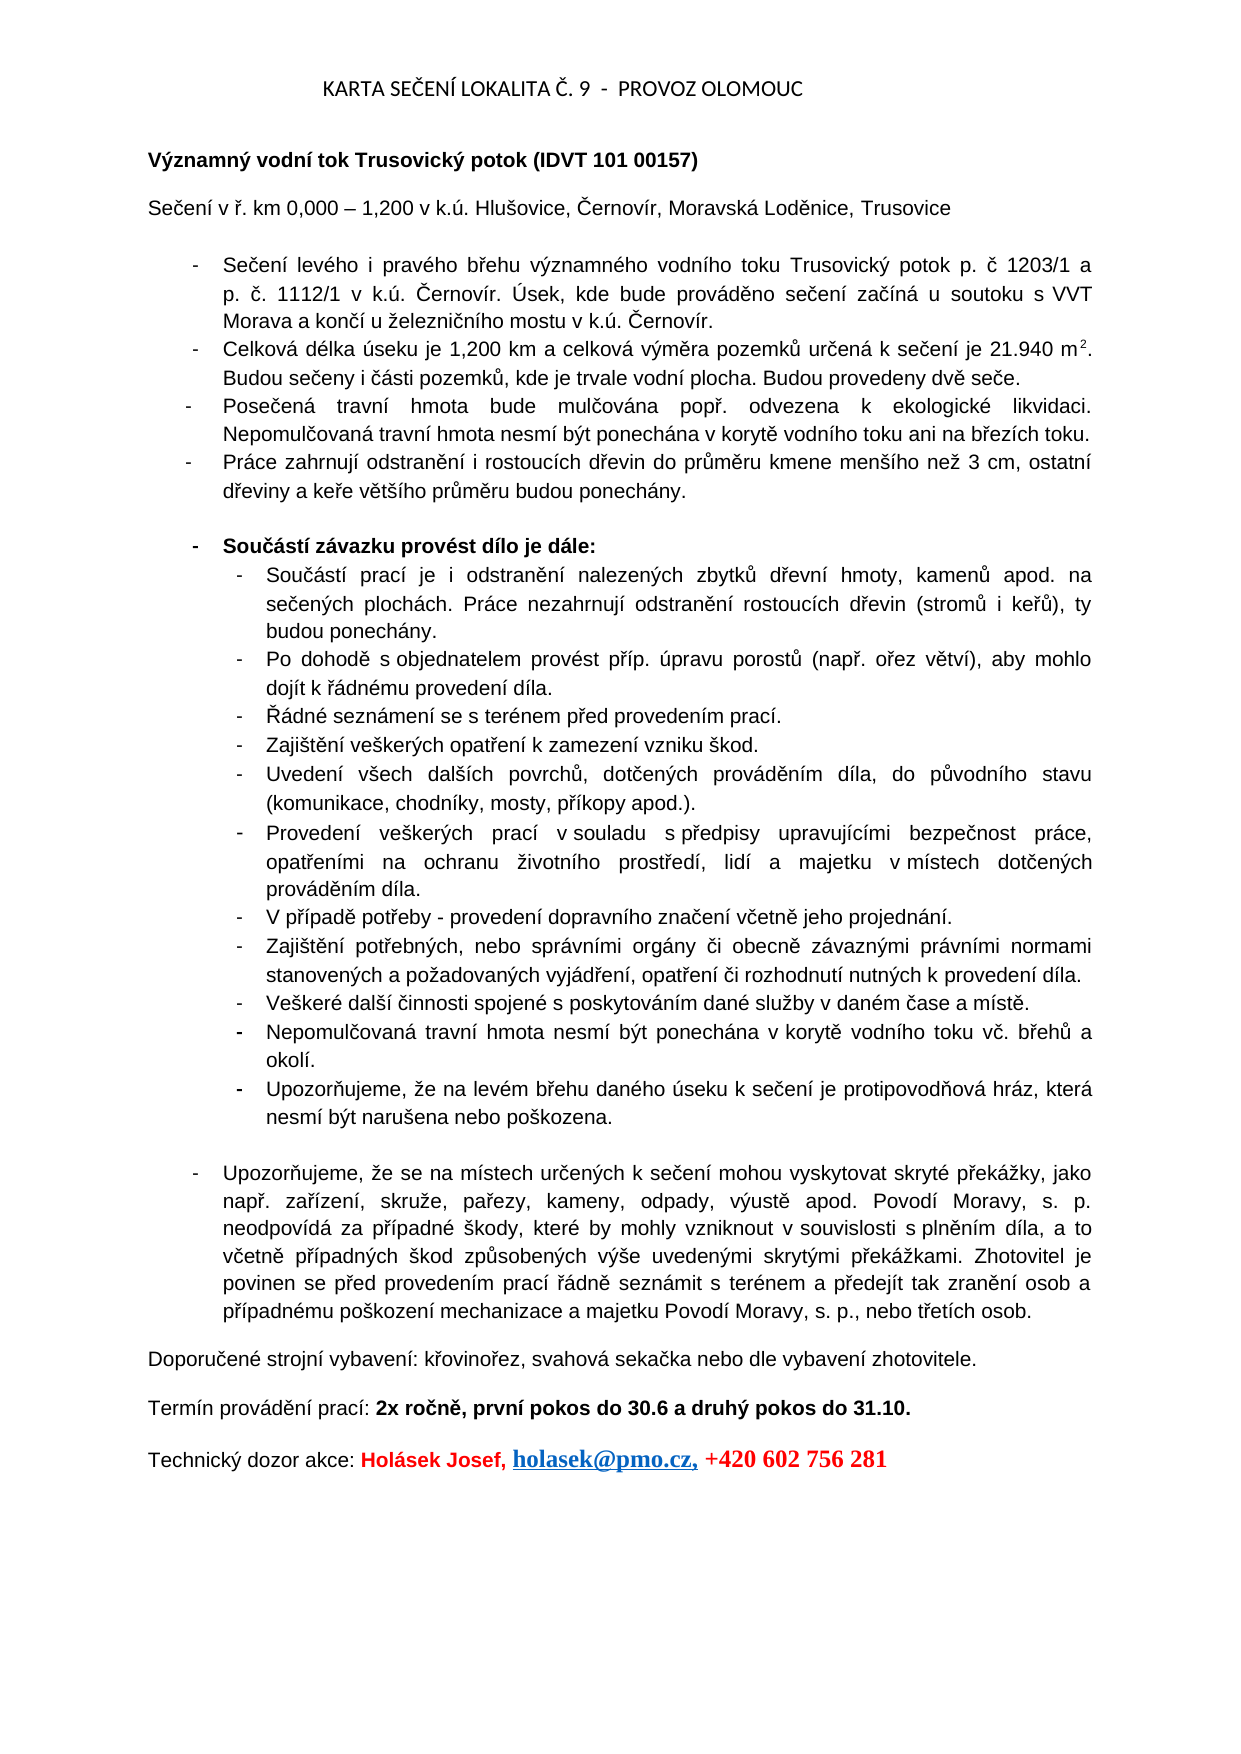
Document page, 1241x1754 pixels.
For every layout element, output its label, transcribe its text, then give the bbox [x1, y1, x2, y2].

list Veškeré další činnosti spojené s poskytováním dané služby v daném čase a místě. [236, 990, 1093, 1016]
list Součástí závazku provést dílo je dále: [192, 533, 1093, 559]
list Po dohodě s objednatelem provést příp. úpravu porostů (např. ořez větví), aby mohlo dojít k řádnému provedení díla. [236, 647, 1093, 699]
list Celková délka úseku je 1,200 km a celková výměra pozemků určená k sečení je 21.940 m2. Budou sečeny i části pozemků, kde je trvale vodní plocha. Budou provedeny dvě seče. [192, 337, 1093, 389]
list Zajištění potřebných, nebo správními orgány či obecně závaznými právními normami stanovených a požadovaných vyjádření, opatření či rozhodnutí nutných k provedení díla. [236, 934, 1093, 987]
text Doporučené strojní vybavení: křovinořez, svahová sekačka nebo dle vybavení zhotovitele. [148, 1347, 1093, 1371]
list Posečená travní hmota bude mulčována popř. odvezena k ekologické likvidaci. Nepomulčovaná travní hmota nesmí být ponechána v korytě vodního toku ani na březích toku. [185, 393, 1093, 446]
list Upozorňujeme, že na levém břehu daného úseku k sečení je protipovodňová hráz, která nesmí být narušena nebo poškozena. [236, 1076, 1093, 1129]
text Termín provádění prací: 2x ročně, první pokos do 30.6 a druhý pokos do 31.10. [148, 1395, 1093, 1419]
list Zajištění veškerých opatření k zamezení vzniku škod. [236, 732, 1093, 758]
list Řádné seznámení se s terénem před provedením prací. [236, 703, 1093, 728]
list Provedení veškerých prací v souladu s předpisy upravujícími bezpečnost práce, opatřeními na ochranu životního prostředí, lidí a majetku v místech dotčených prováděním díla. [236, 818, 1093, 901]
list Nepomulčovaná travní hmota nesmí být ponechána v korytě vodního toku vč. břehů a okolí. [236, 1019, 1093, 1072]
text Technický dozor akce: Holásek Josef, holasek@pmo.cz, +420 602 756 281 [148, 1444, 1093, 1472]
list Sečení levého i pravého břehu významného vodního toku Trusovický potok p. č 1203/1 a p. č. 1112/1 v k.ú. Černovír. Úsek, kde bude prováděno sečení začíná u soutoku s VVT Morava a končí u železničního mostu v k.ú. Černovír. [192, 253, 1093, 333]
text Sečení v ř. km 0,000 – 1,200 v k.ú. Hlušovice, Černovír, Moravská Loděnice, Trusovice [148, 196, 1093, 220]
list Součástí prací je i odstranění nalezených zbytků dřevní hmoty, kamenů apod. na sečených plochách. Práce nezahrnují odstranění rostoucích dřevin (stromů i keřů), ty budou ponechány. [236, 563, 1093, 643]
list Uvedení všech dalších povrchů, dotčených prováděním díla, do původního stavu (komunikace, chodníky, mosty, příkopy apod.). [236, 761, 1093, 814]
list Upozorňujeme, že se na místech určených k sečení mohou vyskytovat skryté překážky, jako např. zařízení, skruže, pařezy, kameny, odpady, výustě apod. Povodí Moravy, s. p. neodpovídá za případné škody, které by mohly vzniknout v souvislosti s plněním díla, a to včetně případných škod způsobených výše uvedenými skrytými překážkami. Zhotovitel je povinen se před provedením prací řádně seznámit s terénem a předejít tak zranění osob a případnému poškození mechanizace a majetku Povodí Moravy, s. p., nebo třetích osob. [192, 1160, 1093, 1323]
text Významný vodní tok Trusovický potok (IDVT 101 00157) [148, 148, 1093, 172]
list Práce zahrnují odstranění i rostoucích dřevin do průměru kmene menšího než 3 cm, ostatní dřeviny a keře většího průměru budou ponechány. [185, 449, 1093, 502]
list V případě potřeby - provedení dopravního značení včetně jeho projednání. [236, 904, 1093, 930]
